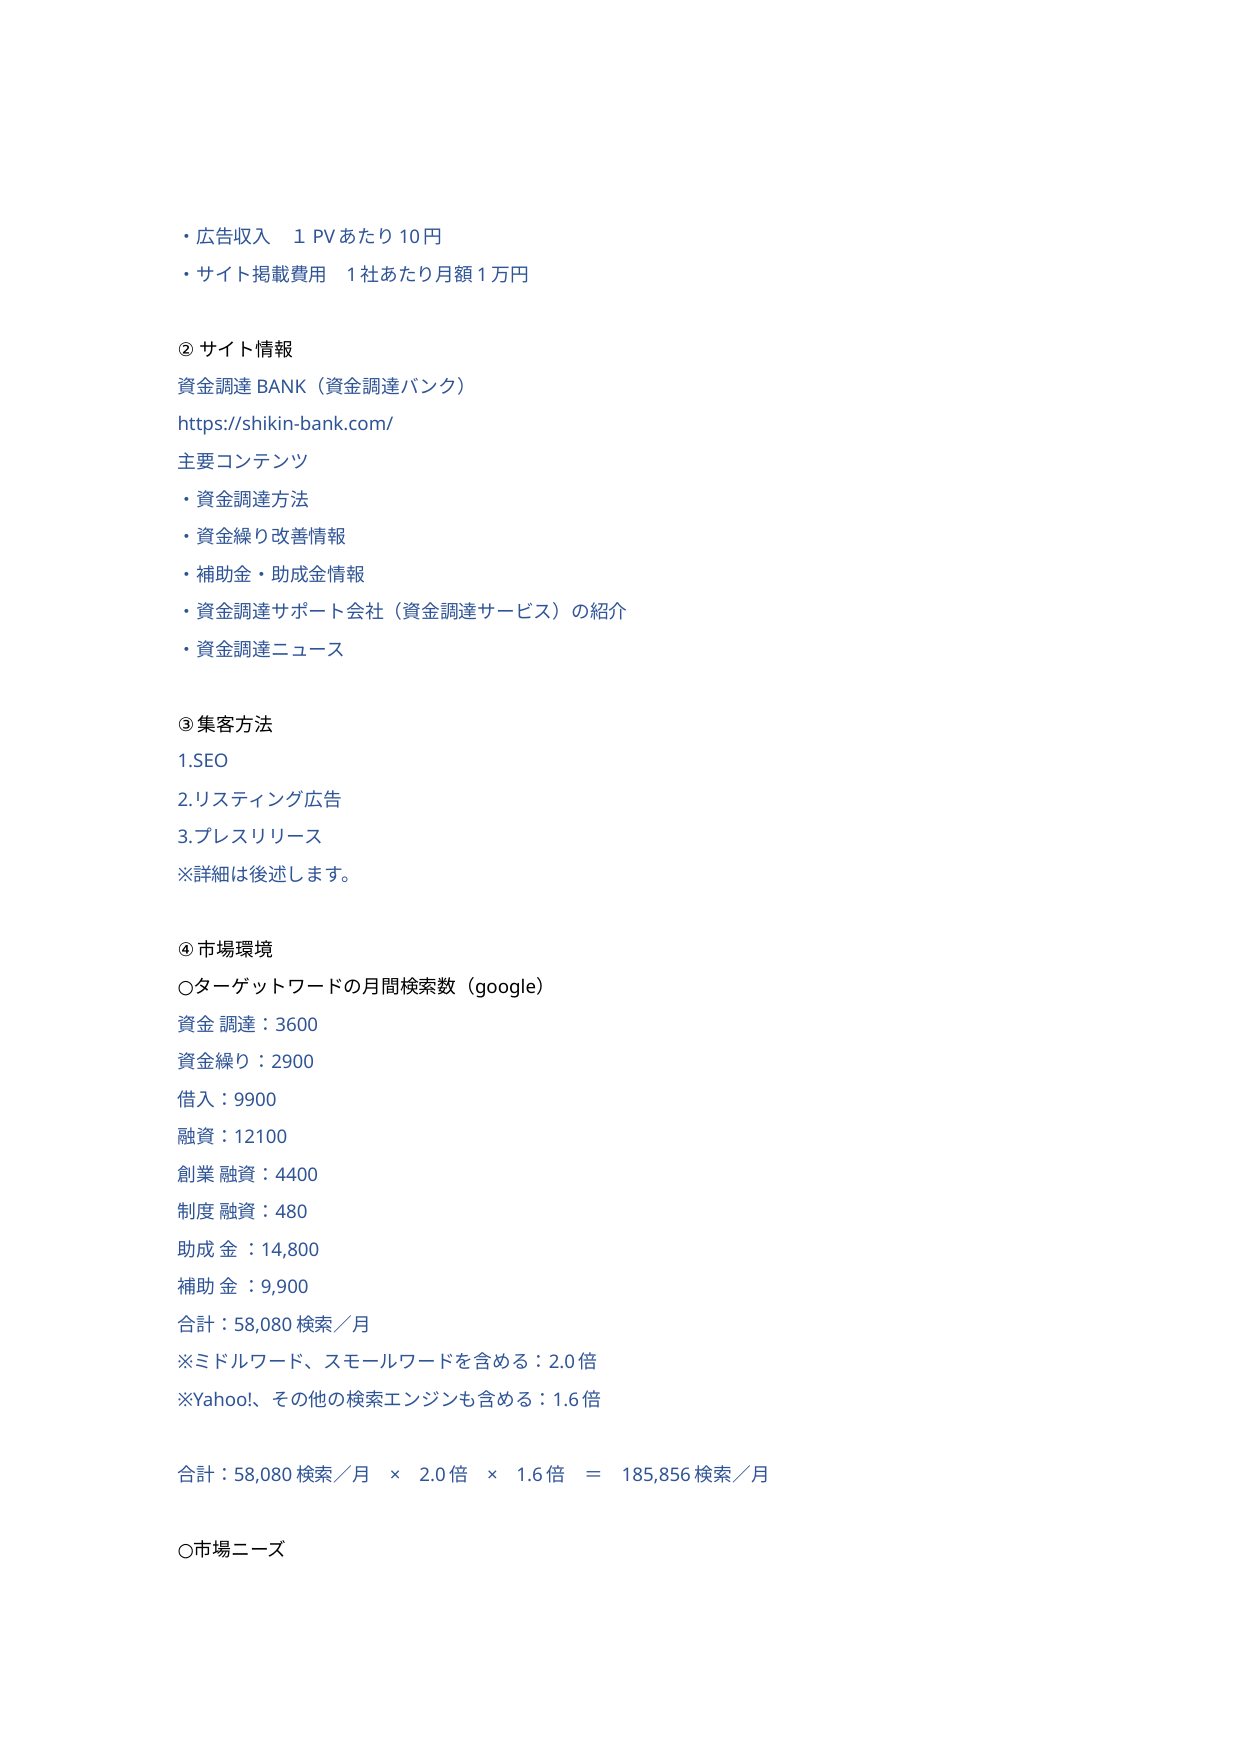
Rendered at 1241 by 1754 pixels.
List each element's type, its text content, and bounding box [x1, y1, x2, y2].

text ・資金繰り改善情報 [177, 517, 1063, 554]
text ③集客方法 [177, 704, 1063, 742]
text 資金 調達：3600 [177, 1004, 1063, 1042]
text 資金繰り：2900 [177, 1042, 1063, 1079]
text ④市場環境 [177, 929, 1063, 967]
text https://shikin-bank.com/ [177, 404, 1063, 442]
text 制度 融資：480 [177, 1192, 1063, 1229]
text 融資：12100 [177, 1117, 1063, 1154]
text 主要コンテンツ [177, 442, 1063, 479]
text ・補助金・助成金情報 [177, 554, 1063, 592]
text ○市場ニーズ [177, 1529, 1063, 1567]
text ・資金調達方法 [177, 479, 1063, 517]
text ・広告収入 １PVあたり10円 [177, 217, 1063, 254]
text ・資金調達サポート会社（資金調達サービス）の紹介 [177, 592, 1063, 629]
text ※詳細は後述します。 [177, 854, 1063, 892]
text 合計：58,080検索／月 [177, 1304, 1063, 1342]
text 創業 融資：4400 [177, 1154, 1063, 1192]
text 借入：9900 [177, 1079, 1063, 1117]
text 補助 金 ：9,900 [177, 1267, 1063, 1304]
text 助成 金 ：14,800 [177, 1229, 1063, 1267]
text 合計：58,080検索／月 × 2.0倍 × 1.6倍 ＝ 185,856検索／月 [177, 1454, 1063, 1492]
text ※ミドルワード、スモールワードを含める：2.0倍 [177, 1342, 1063, 1379]
text ② サイト情報 [177, 329, 1063, 367]
text 3.プレスリリース [177, 817, 1063, 854]
text 1.SEO [177, 742, 1063, 779]
text ※Yahoo!、その他の検索エンジンも含める：1.6倍 [177, 1379, 1063, 1417]
text ・資金調達ニュース [177, 629, 1063, 667]
text ○ターゲットワードの月間検索数（google） [177, 967, 1063, 1004]
text 2.リスティング広告 [177, 779, 1063, 817]
text ・サイト掲載費用 1社あたり月額1万円 [177, 254, 1063, 292]
text 資金調達BANK（資金調達バンク） [177, 367, 1063, 404]
